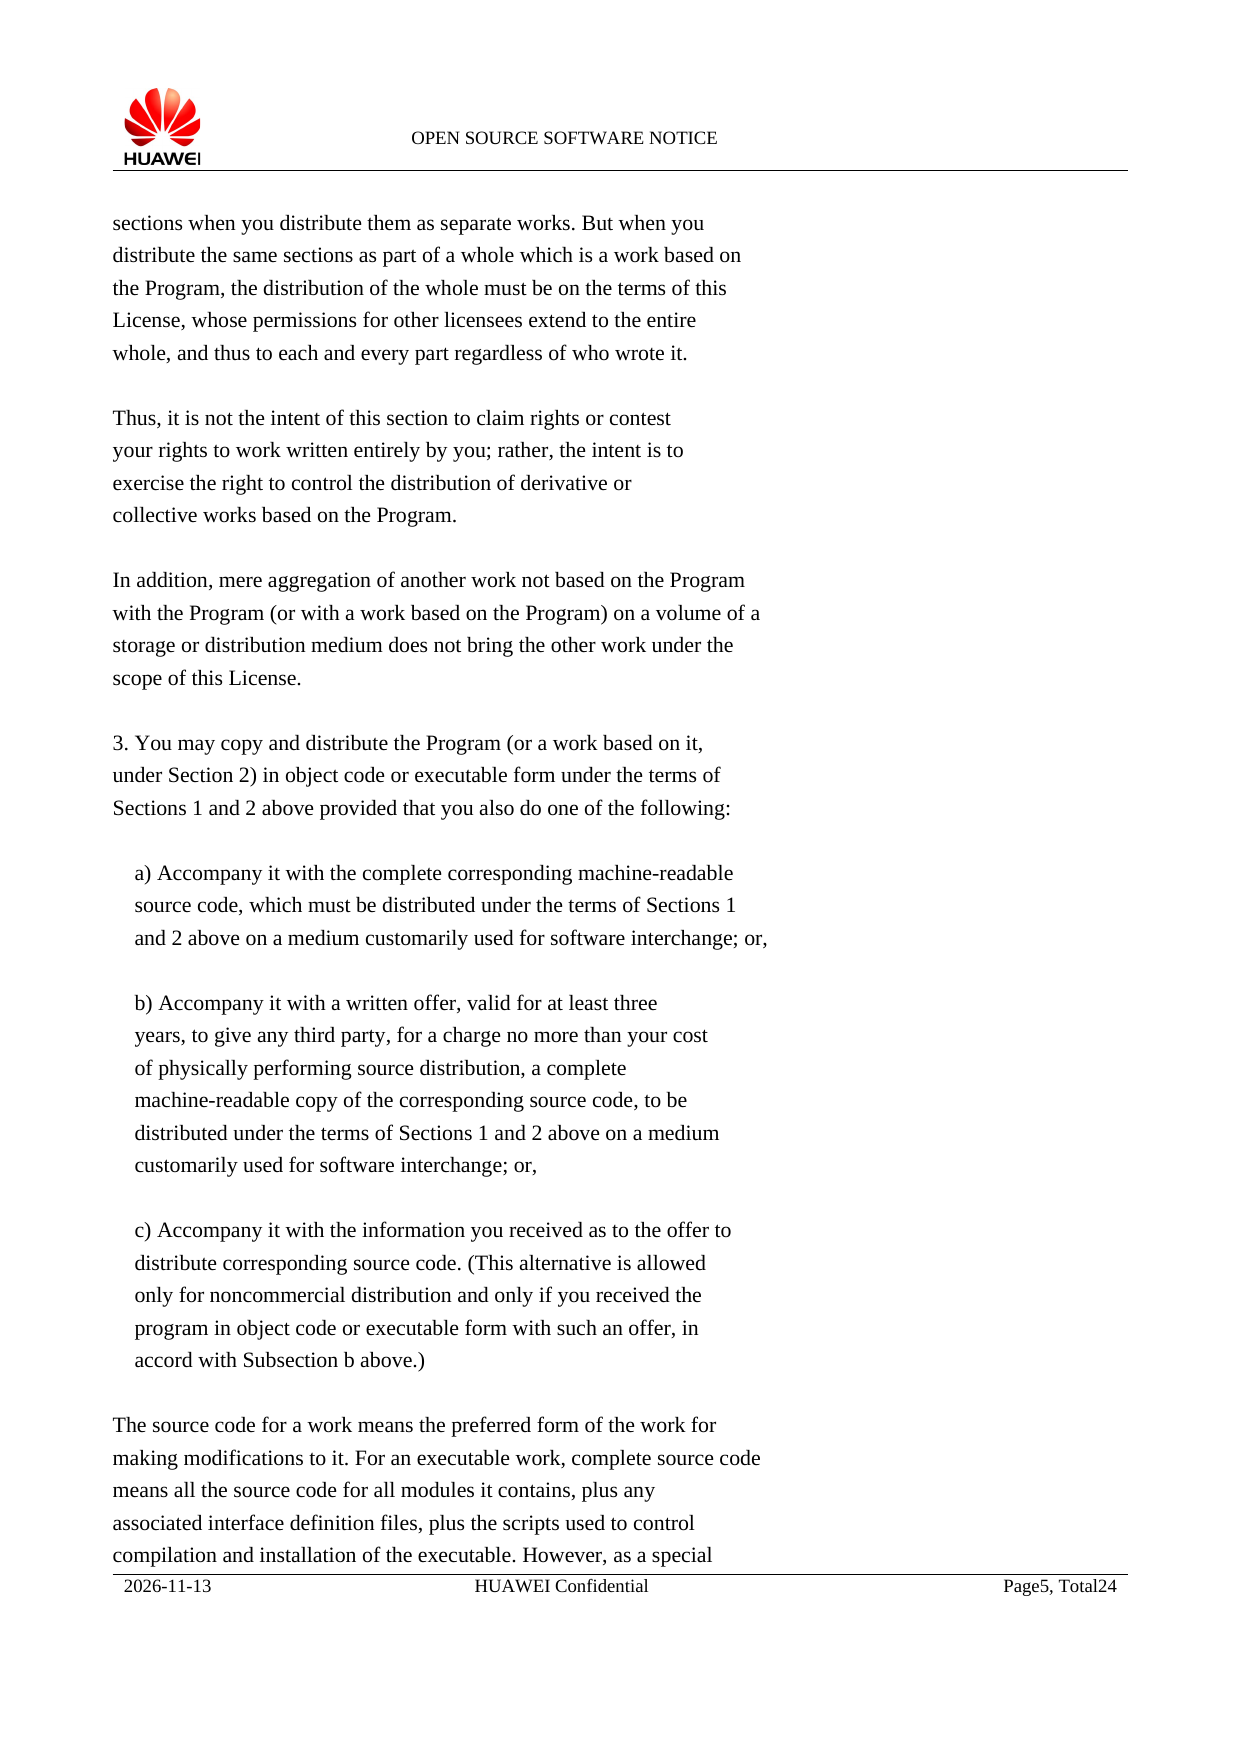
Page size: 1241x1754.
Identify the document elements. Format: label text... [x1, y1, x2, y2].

text accord with Subsection b above.) [112, 1344, 1128, 1376]
text means all the source code for all modules it contains, plus any [112, 1474, 1128, 1506]
text scope of this License. [112, 661, 1128, 694]
text Thus, it is not the intent of this section to claim rights or contest [112, 401, 1128, 434]
text compilation and installation of the executable. However, as a special [112, 1539, 1128, 1571]
text the Program, the distribution of the whole must be on the terms of this [112, 271, 1128, 304]
text Sections 1 and 2 above provided that you also do one of the following: [112, 791, 1128, 824]
text under Section 2) in object code or executable form under the terms of [112, 759, 1128, 791]
text a) Accompany it with the complete corresponding machine-readable [112, 856, 1128, 889]
text machine-readable copy of the corresponding source code, to be [112, 1084, 1128, 1116]
text program in object code or executable form with such an offer, in [112, 1311, 1128, 1344]
text and 2 above on a medium customarily used for software interchange; or, [112, 921, 1128, 954]
text b) Accompany it with a written offer, valid for at least three [112, 986, 1128, 1019]
text 3. You may copy and distribute the Program (or a work based on it, [112, 726, 1128, 759]
text storage or distribution medium does not bring the other work under the [112, 629, 1128, 661]
text c) Accompany it with the information you received as to the offer to [112, 1214, 1128, 1246]
text sections when you distribute them as separate works. But when you [112, 206, 1128, 239]
text years, to give any third party, for a charge no more than your cost [112, 1019, 1128, 1051]
text source code, which must be distributed under the terms of Sections 1 [112, 889, 1128, 921]
text License, whose permissions for other licensees extend to the entire [112, 304, 1128, 336]
text exercise the right to control the distribution of derivative or [112, 466, 1128, 499]
text whole, and thus to each and every part regardless of who wrote it. [112, 336, 1128, 369]
picture [124, 88, 201, 165]
text In addition, mere aggregation of another work not based on the Program [112, 564, 1128, 596]
text The source code for a work means the preferred form of the work for [112, 1409, 1128, 1441]
text with the Program (or with a work based on the Program) on a volume of a [112, 596, 1128, 629]
text of physically performing source distribution, a complete [112, 1051, 1128, 1084]
text customarily used for software interchange; or, [112, 1149, 1128, 1181]
text your rights to work written entirely by you; rather, the intent is to [112, 434, 1128, 466]
text distribute the same sections as part of a whole which is a work based on [112, 239, 1128, 271]
text distribute corresponding source code. (This alternative is allowed [112, 1246, 1128, 1279]
text only for noncommercial distribution and only if you received the [112, 1279, 1128, 1311]
text distributed under the terms of Sections 1 and 2 above on a medium [112, 1116, 1128, 1149]
text collective works based on the Program. [112, 499, 1128, 531]
text associated interface definition files, plus the scripts used to control [112, 1506, 1128, 1539]
text making modifications to it. For an executable work, complete source code [112, 1441, 1128, 1474]
